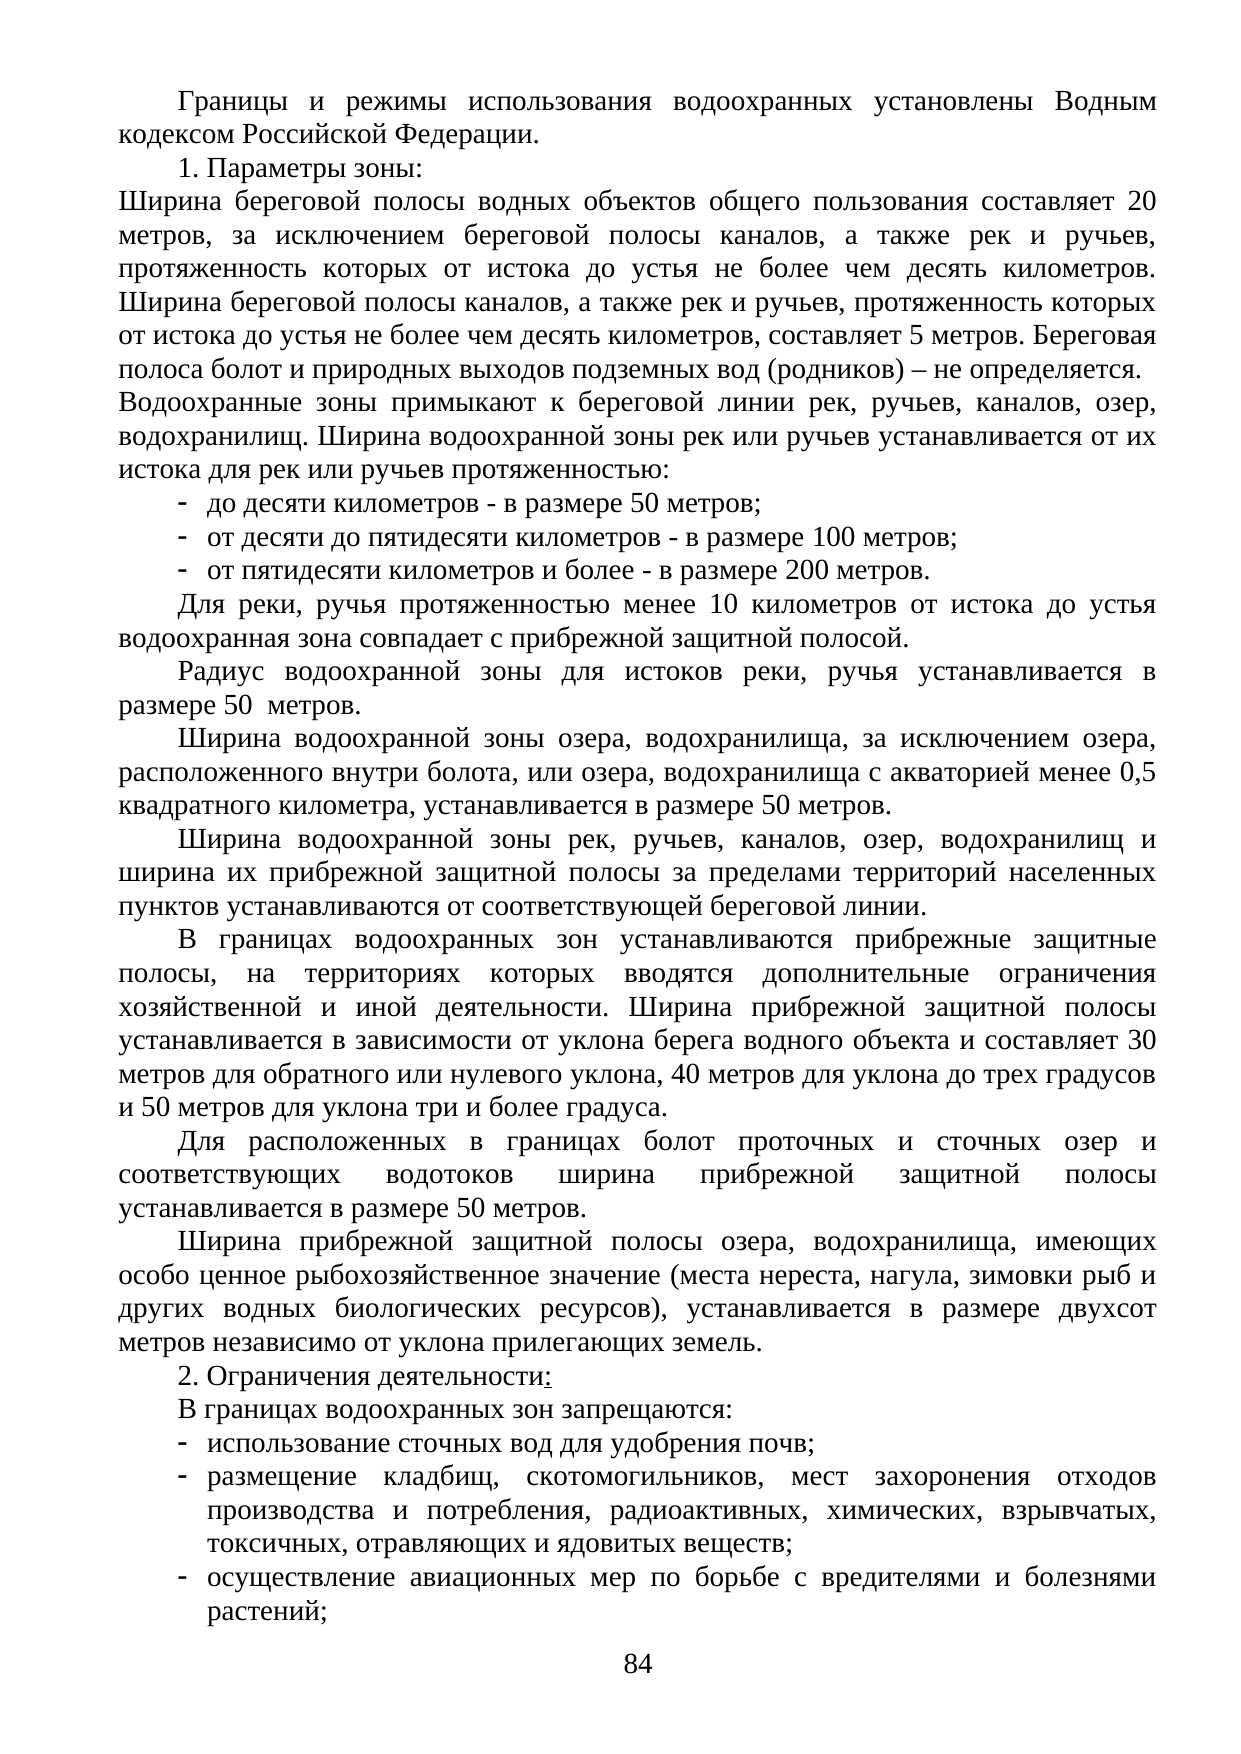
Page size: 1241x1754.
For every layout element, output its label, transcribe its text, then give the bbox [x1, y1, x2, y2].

list использование сточных вод для удобрения почв; [177, 1425, 1157, 1458]
text Ширина водоохранной зоны озера, водохранилища, за исключением озера, расположенного внутри болота, или озера, водохранилища с акваторией менее 0,5 квадратного километра, устанавливается в размере 50 метров. [118, 720, 1157, 821]
list размещение кладбищ, скотомогильников, мест захоронения отходов производства и потребления, радиоактивных, химических, взрывчатых, токсичных, отравляющих и ядовитых веществ; [177, 1458, 1157, 1559]
text В границах водоохранных зон устанавливаются прибрежные защитные полосы, на территориях которых вводятся дополнительные ограничения хозяйственной и иной деятельности. Ширина прибрежной защитной полосы устанавливается в зависимости от уклона берега водного объекта и составляет 30 метров для обратного или нулевого уклона, 40 метров для уклона до трех градусов и 50 метров для уклона три и более градуса. [118, 922, 1157, 1123]
text Для реки, ручья протяженностью менее 10 километров от истока до устья водоохранная зона совпадает с прибрежной защитной полосой. [118, 586, 1157, 653]
text Ширина прибрежной защитной полосы озера, водохранилища, имеющих особо ценное рыбохозяйственное значение (места нереста, нагула, зимовки рыб и других водных биологических ресурсов), устанавливается в размере двухсот метров независимо от уклона прилегающих земель. [118, 1223, 1157, 1358]
text 2. Ограничения деятельности: [118, 1358, 1157, 1391]
text Границы и режимы использования водоохранных установлены Водным кодексом Российской Федерации. [118, 83, 1157, 150]
list до десяти километров - в размере 50 метров; [177, 485, 1157, 519]
text Водоохранные зоны примыкают к береговой линии рек, ручьев, каналов, озер, водохранилищ. Ширина водоохранной зоны рек или ручьев устанавливается от их истока для рек или ручьев протяженностью: [118, 384, 1157, 485]
text Для расположенных в границах болот проточных и сточных озер и соответствующих водотоков ширина прибрежной защитной полосы устанавливается в размере 50 метров. [118, 1123, 1157, 1223]
text 1. Параметры зоны: [118, 150, 1157, 183]
text В границах водоохранных зон запрещаются: [118, 1391, 1157, 1425]
text Радиус водоохранной зоны для истоков реки, ручья устанавливается в размере 50 метров. [118, 653, 1157, 720]
list от десяти до пятидесяти километров - в размере 100 метров; [177, 519, 1157, 552]
text Ширина водоохранной зоны рек, ручьев, каналов, озер, водохранилищ и ширина их прибрежной защитной полосы за пределами территорий населенных пунктов устанавливаются от соответствующей береговой линии. [118, 821, 1157, 922]
list осуществление авиационных мер по борьбе с вредителями и болезнями растений; [177, 1559, 1157, 1626]
list от пятидесяти километров и более - в размере 200 метров. [177, 552, 1157, 586]
text Ширина береговой полосы водных объектов общего пользования составляет 20 метров, за исключением береговой полосы каналов, а также рек и ручьев, протяженность которых от истока до устья не более чем десять километров. Ширина береговой полосы каналов, а также рек и ручьев, протяженность которых от истока до устья не более чем десять километров, составляет 5 метров. Береговая полоса болот и природных выходов подземных вод (родников) – не определяется. [118, 183, 1157, 384]
